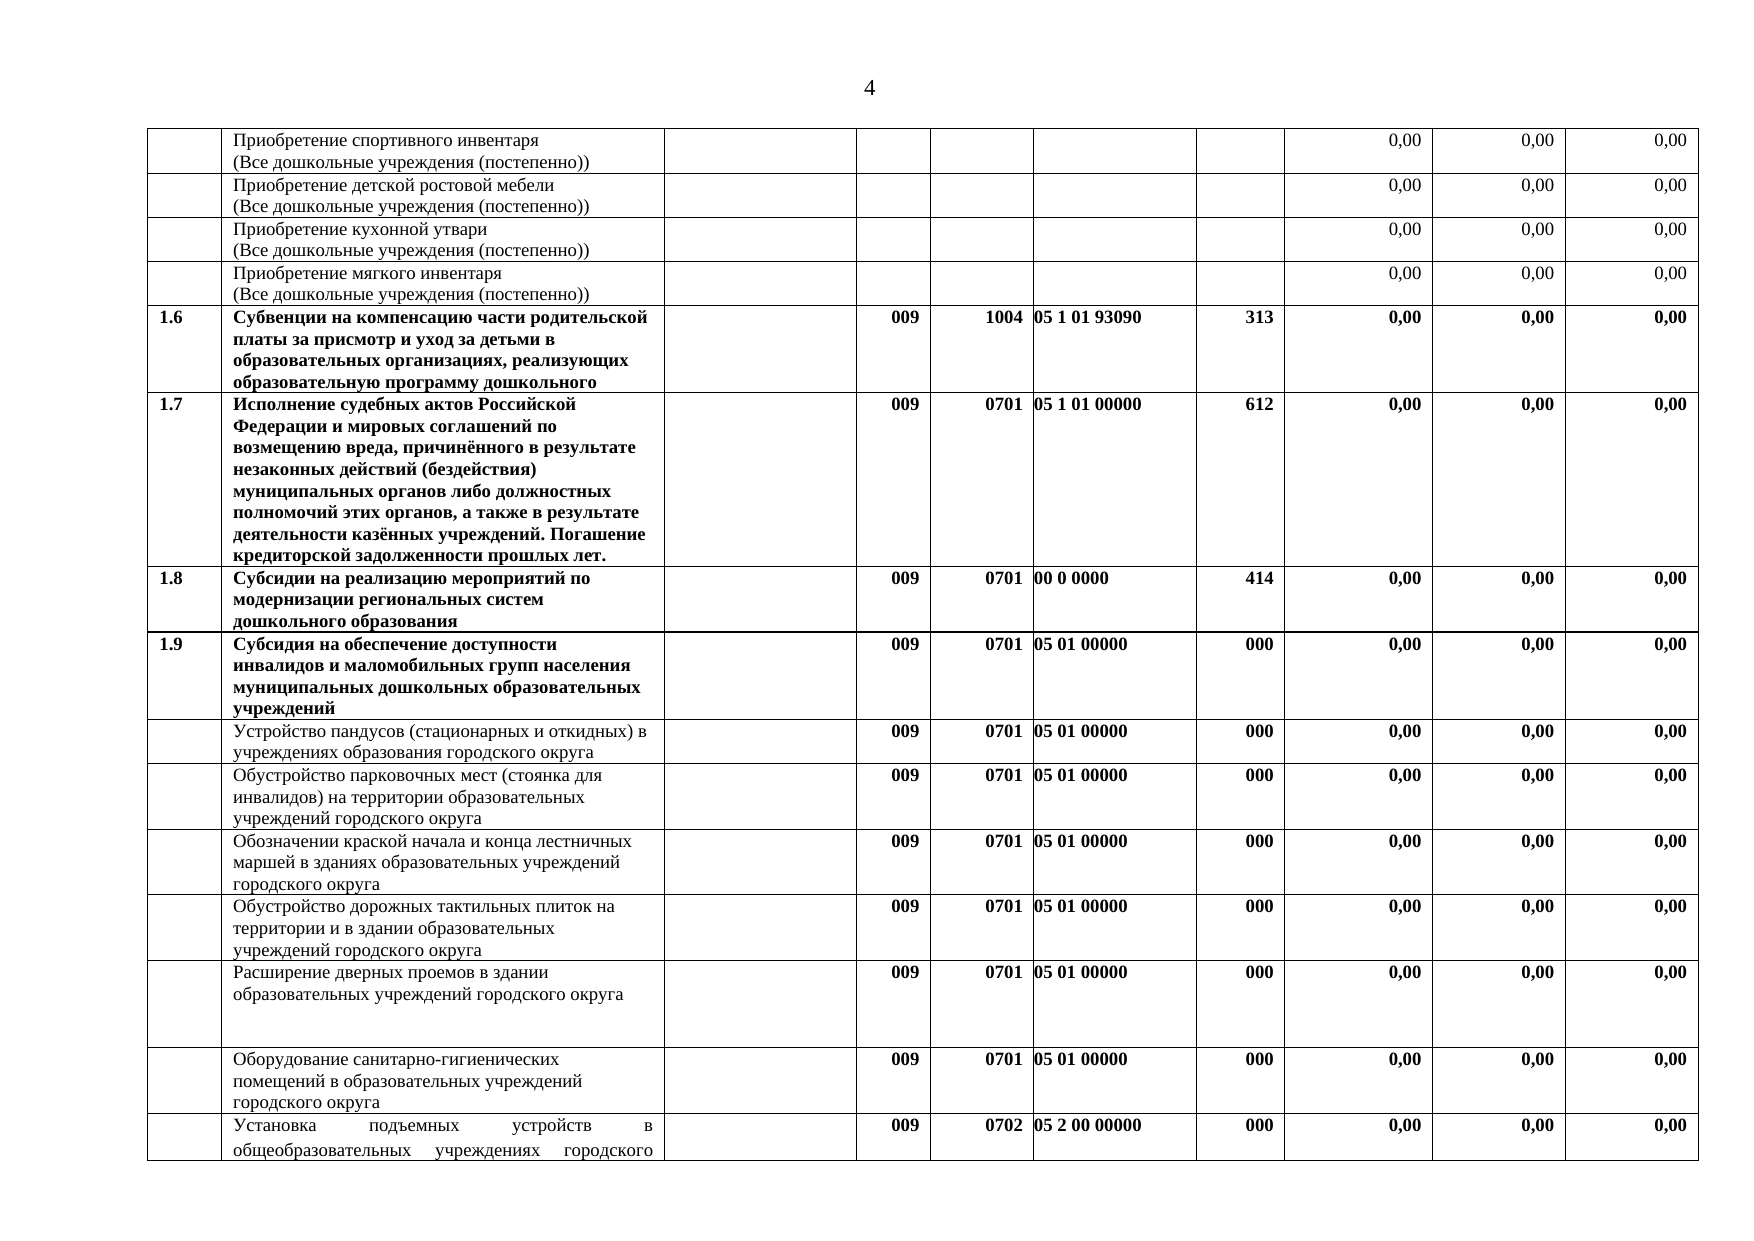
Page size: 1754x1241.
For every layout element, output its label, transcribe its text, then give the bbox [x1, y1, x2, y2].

table_cell [148, 129, 221, 172]
table_cell [931, 262, 1033, 305]
table_cell 0,00 [1433, 567, 1565, 631]
table_cell 0,00 [1433, 895, 1565, 960]
table_cell 05 1 01 00000 [1034, 393, 1196, 566]
table_cell 05 1 01 93090 [1034, 306, 1196, 392]
table_cell [665, 393, 856, 566]
table_cell 1.9 [148, 633, 221, 719]
table_cell Приобретение спортивного инвентаря (Все дошкольные учреждения (постепенно)) [222, 129, 664, 172]
table_cell 05 01 00000 [1034, 961, 1196, 1047]
table_cell 1.8 [148, 567, 221, 631]
table_cell [1197, 174, 1284, 217]
table_cell 0,00 [1285, 895, 1432, 960]
table_cell [665, 830, 856, 894]
table_cell [148, 764, 221, 829]
table_cell Приобретение детской ростовой мебели (Все дошкольные учреждения (постепенно)) [222, 174, 664, 217]
table_cell [931, 218, 1033, 261]
table_cell Обустройство дорожных тактильных плиток на территории и в здании образовательных учреждений городского округа [222, 895, 664, 960]
table_cell 0701 [931, 830, 1033, 894]
table_cell 009 [857, 306, 930, 392]
table_cell 0701 [931, 393, 1033, 566]
table_cell 05 01 00000 [1034, 720, 1196, 763]
table_cell 0,00 [1566, 567, 1698, 631]
table_cell 0,00 [1566, 895, 1698, 960]
table_cell 009 [857, 567, 930, 631]
table_cell 009 [857, 764, 930, 829]
table_cell [148, 895, 221, 960]
table_cell 0,00 [1433, 764, 1565, 829]
table_cell [148, 262, 221, 305]
table_cell 0701 [931, 720, 1033, 763]
table_cell Расширение дверных проемов в здании образовательных учреждений городского округа [222, 961, 664, 1047]
table_cell 0701 [931, 764, 1033, 829]
table_cell 0,00 [1285, 961, 1432, 1047]
table_cell [665, 129, 856, 172]
table_cell 0,00 [1566, 764, 1698, 829]
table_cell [222, 1114, 664, 1160]
table_cell Обозначении краской начала и конца лестничных маршей в зданиях образовательных учреждений городского округа [222, 830, 664, 894]
table_cell [148, 1114, 221, 1160]
table_cell [1034, 129, 1196, 172]
table_cell Приобретение мягкого инвентаря (Все дошкольные учреждения (постепенно)) [222, 262, 664, 305]
table_cell Устройство пандусов (стационарных и откидных) в учреждениях образования городского округа [222, 720, 664, 763]
table_cell 0,00 [1285, 218, 1432, 261]
table_cell 009 [857, 1048, 930, 1113]
table_cell Приобретение кухонной утвари (Все дошкольные учреждения (постепенно)) [222, 218, 664, 261]
table_cell 1.7 [148, 393, 221, 566]
table_cell [665, 1114, 856, 1160]
table_cell [665, 633, 856, 719]
table_cell Обустройство парковочных мест (стоянка для инвалидов) на территории образовательных учреждений городского округа [222, 764, 664, 829]
table_cell 0,00 [1566, 262, 1698, 305]
table_cell [1034, 218, 1196, 261]
table_cell 0,00 [1433, 393, 1565, 566]
table_cell 0,00 [1285, 1048, 1432, 1113]
table_cell 000 [1197, 895, 1284, 960]
table_cell 05 01 00000 [1034, 830, 1196, 894]
table_cell 009 [857, 961, 930, 1047]
table_cell 0701 [931, 567, 1033, 631]
table_cell 0,00 [1566, 633, 1698, 719]
table_cell 0,00 [1285, 262, 1432, 305]
table_cell [1197, 218, 1284, 261]
table_cell [1197, 262, 1284, 305]
table_cell 05 01 00000 [1034, 895, 1196, 960]
table_cell [665, 720, 856, 763]
table_cell Субсидии на реализацию мероприятий по модернизации региональных систем дошкольного образования [222, 567, 664, 631]
table_cell 009 [857, 720, 930, 763]
table_cell 0,00 [1566, 129, 1698, 172]
table_cell 0,00 [1433, 1114, 1565, 1160]
table_cell 0,00 [1566, 720, 1698, 763]
table_cell 0,00 [1433, 129, 1565, 172]
table_cell [148, 720, 221, 763]
table_cell Субвенции на компенсацию части родительской платы за присмотр и уход за детьми в образовательных организациях, реализующих образовательную программу дошкольного [222, 306, 664, 392]
table_cell 0,00 [1285, 830, 1432, 894]
table_cell 1.6 [148, 306, 221, 392]
table_cell 0,00 [1566, 218, 1698, 261]
table_cell 0701 [931, 1048, 1033, 1113]
table_cell [148, 174, 221, 217]
table_cell 0,00 [1566, 393, 1698, 566]
table_cell [665, 306, 856, 392]
table_cell 0,00 [1433, 961, 1565, 1047]
table_cell 0,00 [1433, 262, 1565, 305]
table_cell [857, 262, 930, 305]
table_cell 1004 [931, 306, 1033, 392]
table_cell [665, 895, 856, 960]
table_cell 0,00 [1433, 174, 1565, 217]
table_cell [665, 961, 856, 1047]
table_cell 000 [1197, 830, 1284, 894]
table_cell 05 01 00000 [1034, 764, 1196, 829]
table_cell 0,00 [1566, 174, 1698, 217]
table_cell 009 [857, 393, 930, 566]
table_cell 05 01 00000 [1034, 1048, 1196, 1113]
table_cell 000 [1197, 961, 1284, 1047]
table_cell [665, 262, 856, 305]
table_cell 0702 [931, 1114, 1033, 1160]
table_cell [148, 830, 221, 894]
table_cell 0,00 [1566, 830, 1698, 894]
table_cell [665, 1048, 856, 1113]
table_cell Оборудование санитарно-гигиенических помещений в образовательных учреждений городского округа [222, 1048, 664, 1113]
table_cell [665, 174, 856, 217]
table_cell Исполнение судебных актов Российской Федерации и мировых соглашений по возмещению вреда, причинённого в результате незаконных действий (бездействия) муниципальных органов либо должностных полномочий этих органов, а также в результате деятельности казённых учреждений. Погашение кредиторской задолженности прошлых лет. [222, 393, 664, 566]
table_cell 0,00 [1285, 174, 1432, 217]
table_cell 0,00 [1285, 633, 1432, 719]
table_cell 0,00 [1433, 720, 1565, 763]
table_cell Субсидия на обеспечение доступности инвалидов и маломобильных групп населения муниципальных дошкольных образовательных учреждений [222, 633, 664, 719]
table_cell 000 [1197, 720, 1284, 763]
table_cell 414 [1197, 567, 1284, 631]
table_cell 0,00 [1433, 633, 1565, 719]
table_cell [1034, 174, 1196, 217]
table_cell 0701 [931, 895, 1033, 960]
table_cell 313 [1197, 306, 1284, 392]
table_cell 00 0 0000 [1034, 567, 1196, 631]
table_cell 0,00 [1285, 720, 1432, 763]
table_cell 009 [857, 1114, 930, 1160]
table_cell 0,00 [1566, 961, 1698, 1047]
table_cell 0,00 [1566, 306, 1698, 392]
table_cell 0,00 [1285, 306, 1432, 392]
table_cell 0,00 [1285, 764, 1432, 829]
table_cell [857, 174, 930, 217]
table_cell 0,00 [1566, 1114, 1698, 1160]
table_cell 0701 [931, 961, 1033, 1047]
table_cell 05 2 00 00000 [1034, 1114, 1196, 1160]
table_cell [148, 218, 221, 261]
table_cell 009 [857, 633, 930, 719]
table_cell [665, 218, 856, 261]
table_cell [148, 1048, 221, 1113]
table_cell 0,00 [1285, 393, 1432, 566]
table_cell 05 01 00000 [1034, 633, 1196, 719]
table_cell [1034, 262, 1196, 305]
table_cell [1197, 129, 1284, 172]
table_cell 0,00 [1285, 1114, 1432, 1160]
table_cell 000 [1197, 1114, 1284, 1160]
table_cell 000 [1197, 633, 1284, 719]
table_cell 0,00 [1566, 1048, 1698, 1113]
table_cell [857, 218, 930, 261]
table_cell 0,00 [1433, 218, 1565, 261]
table_cell [665, 764, 856, 829]
table_cell 000 [1197, 1048, 1284, 1113]
table_cell 009 [857, 830, 930, 894]
table_cell [931, 129, 1033, 172]
table_cell 0701 [931, 633, 1033, 719]
table_cell 0,00 [1433, 1048, 1565, 1113]
table_cell 0,00 [1433, 830, 1565, 894]
table_cell [931, 174, 1033, 217]
table_cell 0,00 [1433, 306, 1565, 392]
table_cell [148, 961, 221, 1047]
table_cell 009 [857, 895, 930, 960]
table_cell [665, 567, 856, 631]
table_cell 0,00 [1285, 129, 1432, 172]
table_cell [857, 129, 930, 172]
table_cell 000 [1197, 764, 1284, 829]
table_cell 0,00 [1285, 567, 1432, 631]
table_cell 612 [1197, 393, 1284, 566]
